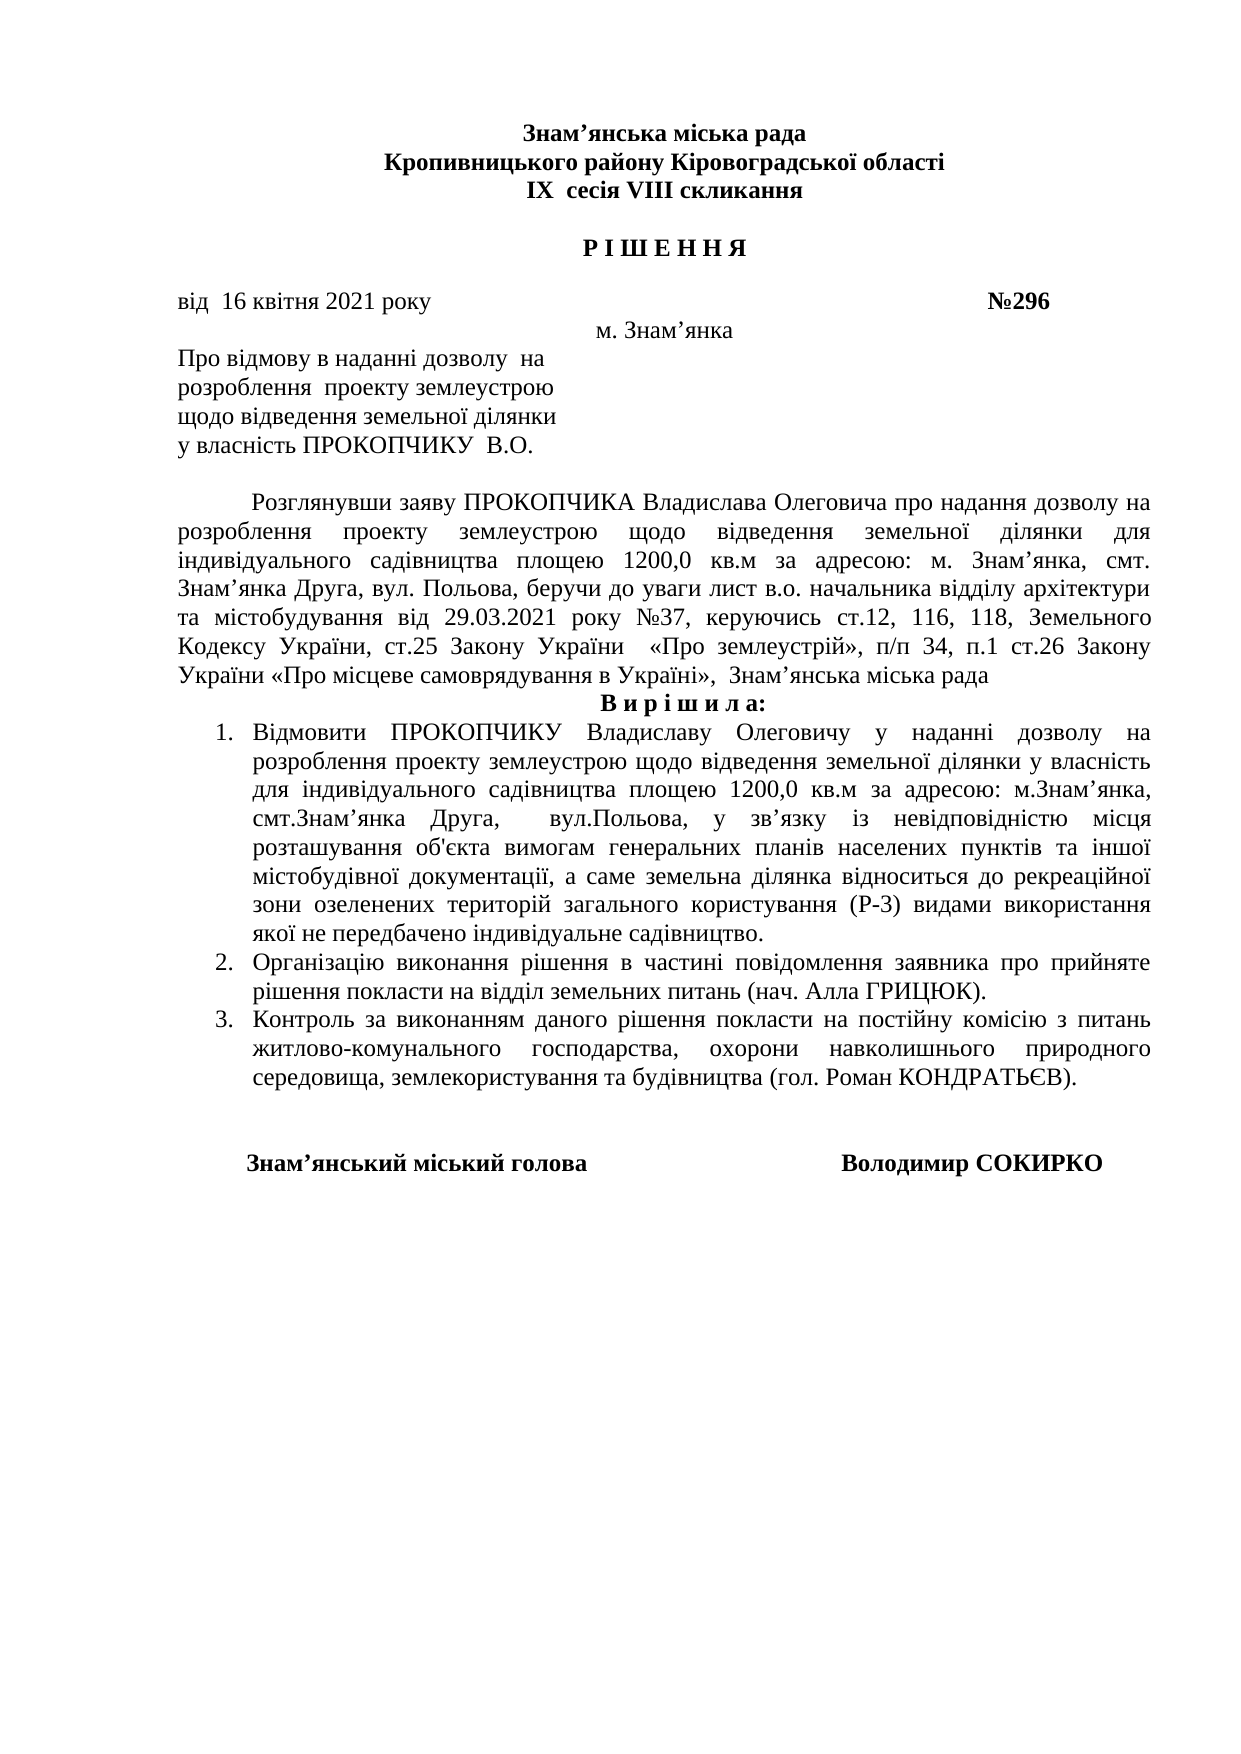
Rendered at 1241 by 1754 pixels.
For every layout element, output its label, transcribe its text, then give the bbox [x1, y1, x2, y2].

text у власність ПРОКОПЧИКУ В.О. [177, 430, 1152, 458]
list Контроль за виконанням даного рішення покласти на постійну комісію з питань житлово-комунального господарства, охорони навколишнього природного середовища, землекористування та будівництва (гол. Роман КОНДРАТЬЄВ). [215, 1004, 1152, 1091]
list Відмовити ПРОКОПЧИКУ Владиславу Олеговичу у наданні дозволу на розроблення проекту землеустрою щодо відведення земельної ділянки у власність для індивідуального садівництва площею 1200,0 кв.м за адресою: м.Знам’янка, смт.Знам’янка Друга, вул.Польова, у зв’язку із невідповідністю місця розташування об'єкта вимогам генеральних планів населених пунктів та іншої містобудівної документації, а саме земельна ділянка відноситься до рекреаційної зони озеленених територій загального користування (Р-3) видами використання якої не передбачено індивідуальне садівництво. [215, 717, 1152, 947]
text від 16 квітня 2021 року №296 [177, 286, 1152, 315]
text В и р і ш и л а: [215, 688, 1152, 717]
text Знам’янський міський голова Володимир СОКИРКО [177, 1148, 1152, 1177]
text Про відмову в наданні дозволу на розроблення проекту землеустрою щодо відведення земельної ділянки [177, 343, 590, 430]
text Кропивницького району Кіровоградської області [177, 147, 1152, 176]
text Розглянувши заяву ПРОКОПЧИКА Владислава Олеговича про надання дозволу на розроблення проекту землеустрою щодо відведення земельної ділянки для індивідуального садівництва площею 1200,0 кв.м за адресою: м. Знам’янка, смт. Знам’янка Друга, вул. Польова, беручи до уваги лист в.о. начальника відділу архітектури та містобудування від 29.03.2021 року №37, керуючись ст.12, 116, 118, Земельного Кодексу України, ст.25 Закону України «Про землеустрій», п/п 34, п.1 ст.26 Закону України «Про мiсцеве самоврядування в Українi», Знам’янська мiська рада [177, 487, 1152, 688]
text IX сесія VIIІ скликання [177, 176, 1152, 204]
text Р І Ш Е Н Н Я [177, 233, 1152, 262]
list Організацію виконання рішення в частині повідомлення заявника про прийняте рішення покласти на відділ земельних питань (нач. Алла ГРИЦЮК). [215, 947, 1152, 1004]
text Знам’янська міська рада [177, 118, 1152, 147]
text м. Знам’янка [177, 315, 1152, 343]
